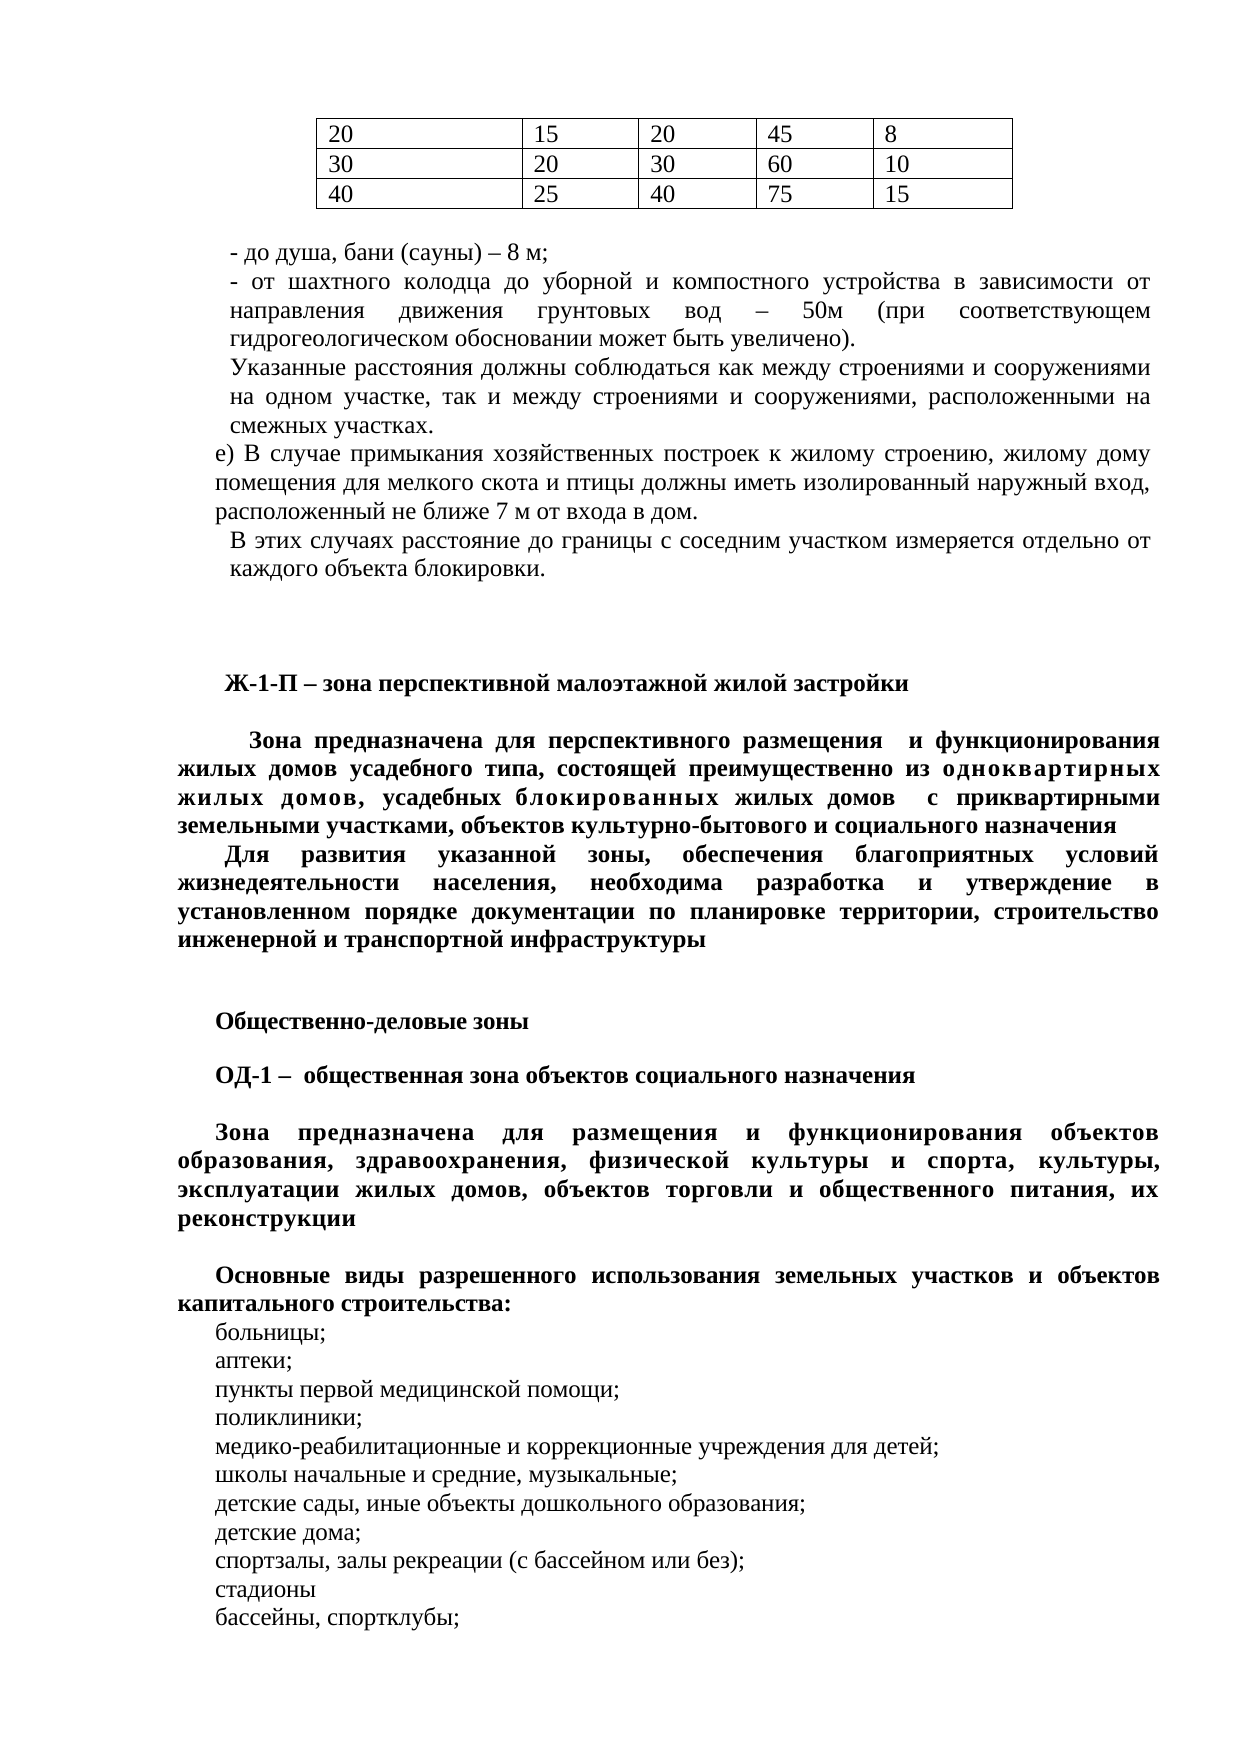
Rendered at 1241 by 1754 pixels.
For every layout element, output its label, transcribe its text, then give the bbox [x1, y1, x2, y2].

text поликлиники; [177, 1403, 1160, 1431]
text Зона предназначена для размещения и функционирования объектов образования, здравоохранения, физической культуры и спорта, культуры, эксплуатации жилых домов, объектов торговли и общественного питания, их реконструкции [177, 1117, 1160, 1232]
table_cell 15 [874, 179, 1012, 207]
table_cell 30 [317, 149, 522, 178]
table_cell 75 [757, 179, 873, 207]
text е) В случае примыкания хозяйственных построек к жилому строению, жилому дому помещения для мелкого скота и птицы должны иметь изолированный наружный вход, расположенный не ближе от входа в дом. [215, 438, 1152, 525]
table_cell 8 [874, 119, 1012, 148]
table_cell 20 [317, 119, 522, 148]
table_cell 40 [317, 179, 522, 207]
text В этих случаях расстояние до границы с соседним участком измеряется отдельно от каждого объекта блокировки. [229, 525, 1152, 582]
text - до душа, бани (сауны) – ; [229, 237, 1152, 266]
table_cell 15 [523, 119, 638, 148]
table_cell 10 [874, 149, 1012, 178]
table_cell 25 [523, 179, 638, 207]
text Ж-1-П – зона перспективной малоэтажной жилой застройки [177, 668, 1160, 697]
text бассейны, спортклубы; [177, 1603, 1160, 1631]
table_cell 20 [523, 149, 638, 178]
table_cell 20 [639, 119, 756, 148]
text спортзалы, залы рекреации (с бассейном или без); [177, 1546, 1160, 1574]
text Для развития указанной зоны, обеспечения благоприятных условий жизнедеятельности населения, необходима разработка и утверждение в установленном порядке документации по планировке территории, строительство инженерной и транспортной инфраструктуры [177, 839, 1160, 953]
text медико-реабилитационные и коррекционные учреждения для детей; [177, 1431, 1160, 1460]
table_cell 40 [639, 179, 756, 207]
text Основные виды разрешенного использования земельных участков и объектов капитального строительства: [177, 1260, 1160, 1317]
text больницы; [177, 1317, 1160, 1346]
text Зона предназначена для перспективного размещения и функционирования жилых домов усадебного типа, состоящей преимущественно из одноквартирных жилых домов, усадебных блокированных жилых домов с приквартирными земельными участками, объектов культурно-бытового и социального назначения [177, 725, 1160, 839]
table_cell 45 [757, 119, 873, 148]
text пункты первой медицинской помощи; [177, 1374, 1160, 1403]
text детские сады, иные объекты дошкольного образования; [177, 1488, 1160, 1517]
text аптеки; [177, 1346, 1160, 1374]
text школы начальные и средние, музыкальные; [177, 1460, 1160, 1488]
text стадионы [177, 1574, 1160, 1603]
text детские дома; [177, 1517, 1160, 1546]
table_cell 60 [757, 149, 873, 178]
text Указанные расстояния должны соблюдаться как между строениями и сооружениями на одном участке, так и между строениями и сооружениями, расположенными на смежных участках. [229, 352, 1152, 438]
table_cell 30 [639, 149, 756, 178]
text Общественно-деловые зоны [177, 1008, 1160, 1035]
text ОД-1 – общественная зона объектов социального назначения [177, 1062, 1160, 1089]
text - от шахтного колодца до уборной и компостного устройства в зависимости от направления движения грунтовых вод – 50м (при соответствующем гидрогеологическом обосновании может быть увеличено). [229, 266, 1152, 352]
